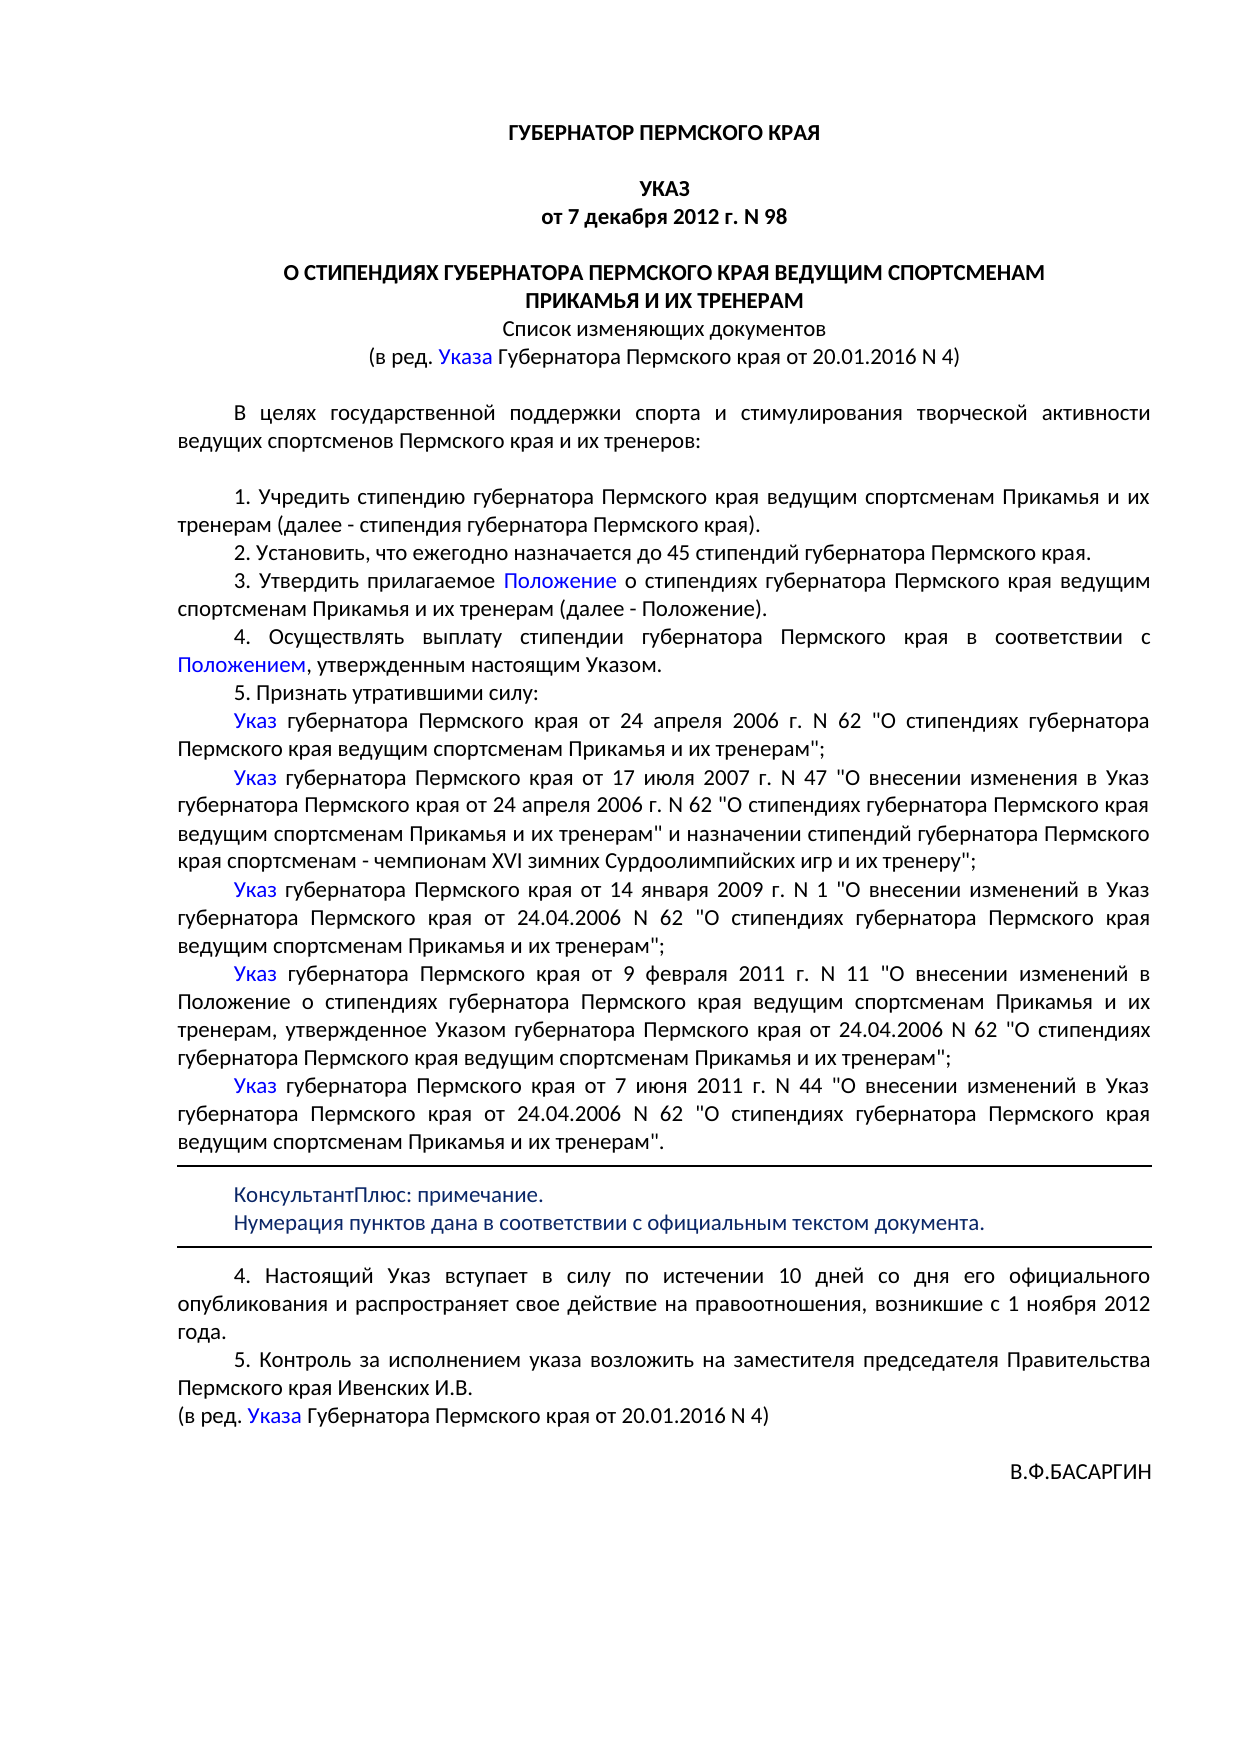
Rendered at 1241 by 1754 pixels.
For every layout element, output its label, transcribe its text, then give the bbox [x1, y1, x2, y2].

text 2. Установить, что ежегодно назначается до 45 стипендий губернатора Пермского края. [177, 538, 1152, 566]
text Указ губернатора Пермского края от 14 января 2009 г. N 1 "О внесении изменений в Указ губернатора Пермского края от 24.04.2006 N 62 "О стипендиях губернатора Пермского края ведущим спортсменам Прикамья и их тренерам"; [177, 875, 1152, 959]
text 4. Осуществлять выплату стипендии губернатора Пермского края в соответствии с Положением, утвержденным настоящим Указом. [177, 622, 1152, 678]
text Нумерация пунктов дана в соответствии с официальным текстом документа. [177, 1208, 1152, 1236]
text 5. Контроль за исполнением указа возложить на заместителя председателя Правительства Пермского края Ивенских И.В. [177, 1345, 1152, 1401]
text Указ губернатора Пермского края от 24 апреля 2006 г. N 62 "О стипендиях губернатора Пермского края ведущим спортсменам Прикамья и их тренерам"; [177, 707, 1152, 763]
text Указ губернатора Пермского края от 17 июля 2007 г. N 47 "О внесении изменения в Указ губернатора Пермского края от 24 апреля 2006 г. N 62 "О стипендиях губернатора Пермского края ведущим спортсменам Прикамья и их тренерам" и назначении стипендий губернатора Пермского края спортсменам - чемпионам XVI зимних Сурдоолимпийских игр и их тренеру"; [177, 763, 1152, 875]
title О СТИПЕНДИЯХ ГУБЕРНАТОРА ПЕРМСКОГО КРАЯ ВЕДУЩИМ СПОРТСМЕНАМ [177, 258, 1152, 286]
text (в ред. Указа Губернатора Пермского края от 20.01.2016 N 4) [177, 342, 1152, 370]
title от 7 декабря 2012 г. N 98 [177, 202, 1152, 230]
title УКАЗ [177, 174, 1152, 202]
text 3. Утвердить прилагаемое Положение о стипендиях губернатора Пермского края ведущим спортсменам Прикамья и их тренерам (далее - Положение). [177, 566, 1152, 622]
text Указ губернатора Пермского края от 9 февраля 2011 г. N 11 "О внесении изменений в Положение о стипендиях губернатора Пермского края ведущим спортсменам Прикамья и их тренерам, утвержденное Указом губернатора Пермского края от 24.04.2006 N 62 "О стипендиях губернатора Пермского края ведущим спортсменам Прикамья и их тренерам"; [177, 959, 1152, 1071]
text 5. Признать утратившими силу: [177, 678, 1152, 707]
title ПРИКАМЬЯ И ИХ ТРЕНЕРАМ [177, 286, 1152, 314]
text Список изменяющих документов [177, 314, 1152, 342]
text 4. Настоящий Указ вступает в силу по истечении 10 дней со дня его официального опубликования и распространяет свое действие на правоотношения, возникшие с 1 ноября 2012 года. [177, 1261, 1152, 1345]
text Указ губернатора Пермского края от 7 июня 2011 г. N 44 "О внесении изменений в Указ губернатора Пермского края от 24.04.2006 N 62 "О стипендиях губернатора Пермского края ведущим спортсменам Прикамья и их тренерам". [177, 1071, 1152, 1155]
text В.Ф.БАСАРГИН [177, 1457, 1152, 1485]
text (в ред. Указа Губернатора Пермского края от 20.01.2016 N 4) [177, 1401, 1152, 1429]
text 1. Учредить стипендию губернатора Пермского края ведущим спортсменам Прикамья и их тренерам (далее - стипендия губернатора Пермского края). [177, 482, 1152, 538]
text В целях государственной поддержки спорта и стимулирования творческой активности ведущих спортсменов Пермского края и их тренеров: [177, 398, 1152, 454]
title ГУБЕРНАТОР ПЕРМСКОГО КРАЯ [177, 118, 1152, 146]
text КонсультантПлюс: примечание. [177, 1180, 1152, 1208]
